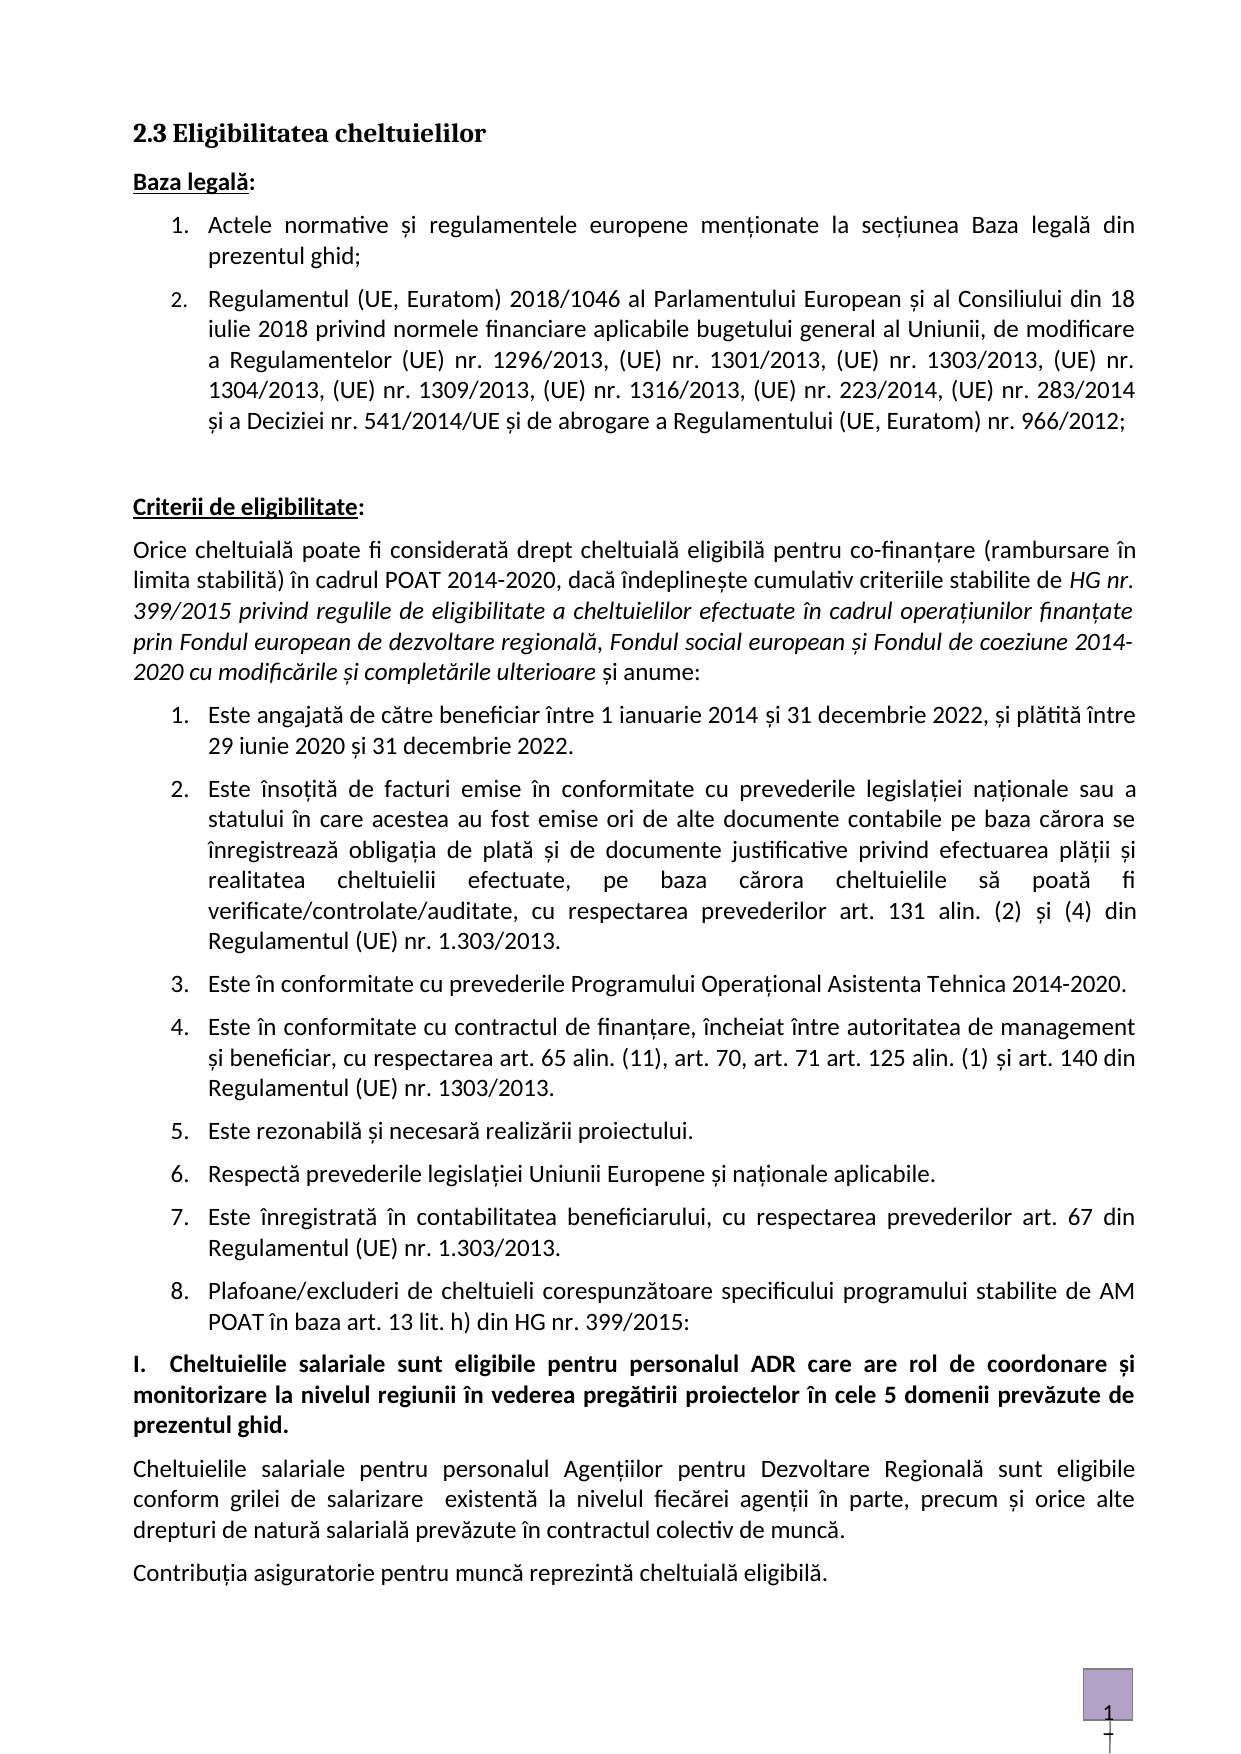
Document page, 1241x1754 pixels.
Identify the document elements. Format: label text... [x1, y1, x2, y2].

subtitle 2.3 Eligibilitatea cheltuielilor [133, 118, 1137, 149]
list Actele normative și regulamentele europene menționate la secțiunea Baza legală din prezentul ghid; [170, 209, 1137, 271]
text Contribuţia asiguratorie pentru muncă reprezintă cheltuială eligibilă. [133, 1557, 1137, 1587]
text Cheltuielile salariale pentru personalul Agențiilor pentru Dezvoltare Regională sunt eligibile conform grilei de salarizare existentă la nivelul fiecărei agenții în parte, precum și orice alte drepturi de natură salarială prevăzute în contractul colectiv de muncă. [133, 1453, 1137, 1544]
list Este angajată de către beneficiar între 1 ianuarie 2014 şi 31 decembrie 2022, și plătită între 29 iunie 2020 și 31 decembrie 2022. [170, 699, 1137, 760]
list Este rezonabilă şi necesară realizării proiectului. [170, 1116, 1137, 1146]
text Criterii de eligibilitate: [133, 491, 1137, 522]
list Regulamentul (UE, Euratom) 2018/1046 al Parlamentului European și al Consiliului din 18 iulie 2018 privind normele financiare aplicabile bugetului general al Uniunii, de modificare a Regulamentelor (UE) nr. 1296/2013, (UE) nr. 1301/2013, (UE) nr. 1303/2013, (UE) nr. 1304/2013, (UE) nr. 1309/2013, (UE) nr. 1316/2013, (UE) nr. 223/2014, (UE) nr. 283/2014 și a Deciziei nr. 541/2014/UE și de abrogare a Regulamentului (UE, Euratom) nr. 966/2012; [170, 283, 1137, 436]
text Orice cheltuială poate fi considerată drept cheltuială eligibilă pentru co-finanţare (rambursare în limita stabilită) în cadrul POAT 2014-2020, dacă îndeplineşte cumulativ criteriile stabilite de HG nr. 399/2015 privind regulile de eligibilitate a cheltuielilor efectuate în cadrul operațiunilor finanțate prin Fondul european de dezvoltare regională, Fondul social european și Fondul de coeziune 2014-2020 cu modificările și completările ulterioare și anume: [133, 534, 1137, 687]
list Este în conformitate cu prevederile Programului Operațional Asistenta Tehnica 2014-2020. [170, 968, 1137, 999]
text I. Cheltuielile salariale sunt eligibile pentru personalul ADR care are rol de coordonare și monitorizare la nivelul regiunii în vederea pregătirii proiectelor în cele 5 domenii prevăzute de prezentul ghid. [133, 1349, 1137, 1440]
list Plafoane/excluderi de cheltuieli corespunzătoare specificului programului stabilite de AM POAT în baza art. 13 lit. h) din HG nr. 399/2015: [170, 1275, 1137, 1336]
list Este înregistrată în contabilitatea beneficiarului, cu respectarea prevederilor art. 67 din Regulamentul (UE) nr. 1.303/2013. [170, 1202, 1137, 1263]
list Este însoţită de facturi emise în conformitate cu prevederile legislaţiei naţionale sau a statului în care acestea au fost emise ori de alte documente contabile pe baza cărora se înregistrează obligaţia de plată şi de documente justificative privind efectuarea plăţii şi realitatea cheltuielii efectuate, pe baza cărora cheltuielile să poată fi verificate/controlate/auditate, cu respectarea prevederilor art. 131 alin. (2) şi (4) din Regulamentul (UE) nr. 1.303/2013. [170, 773, 1137, 956]
text Baza legală: [133, 166, 1137, 197]
list Este în conformitate cu contractul de finanțare, încheiat între autoritatea de management și beneficiar, cu respectarea art. 65 alin. (11), art. 70, art. 71 art. 125 alin. (1) şi art. 140 din Regulamentul (UE) nr. 1303/2013. [170, 1011, 1137, 1103]
list Respectă prevederile legislaţiei Uniunii Europene şi naţionale aplicabile. [170, 1158, 1137, 1189]
